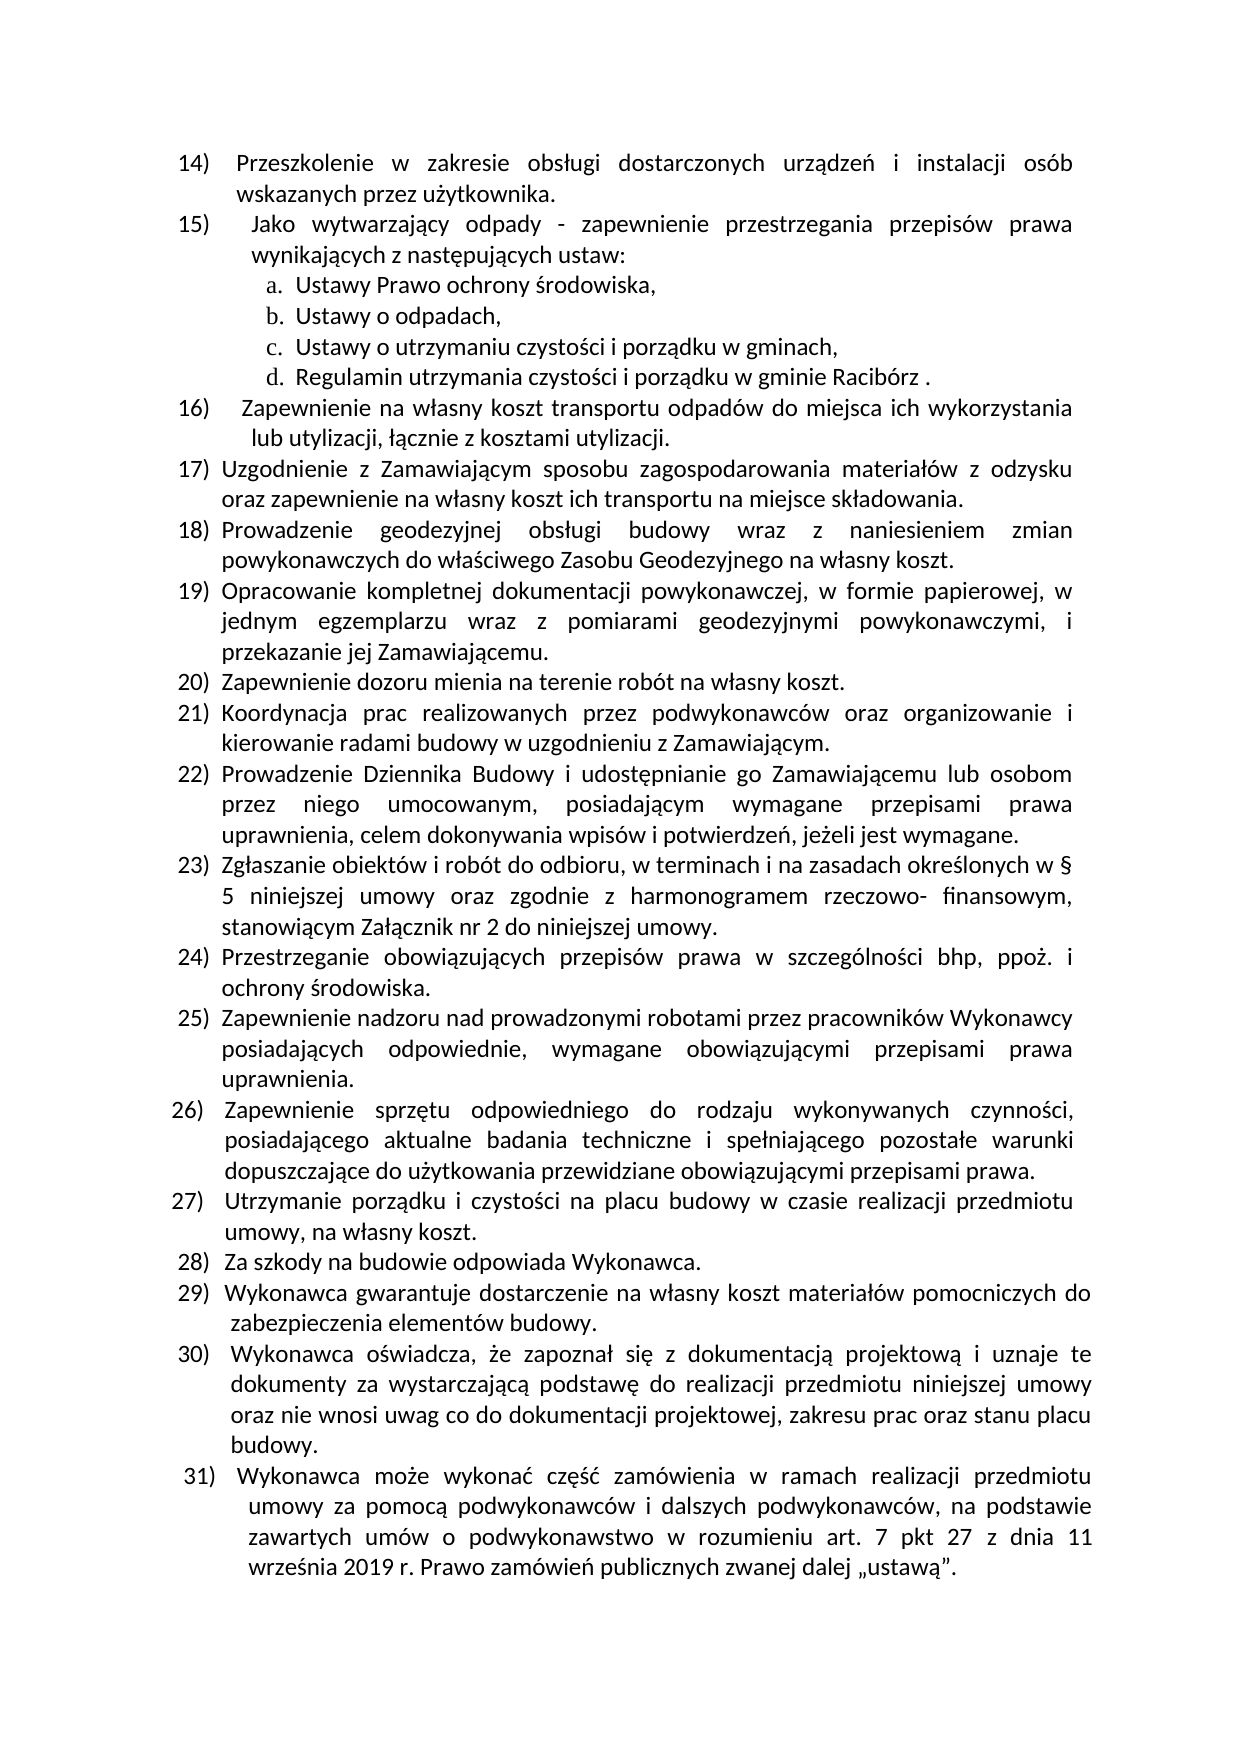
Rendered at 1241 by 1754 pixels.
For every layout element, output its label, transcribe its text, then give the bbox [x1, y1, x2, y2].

list Koordynacja prac realizowanych przez podwykonawców oraz organizowanie i kierowanie radami budowy w uzgodnieniu z Zamawiającym. [177, 697, 1074, 758]
list Utrzymanie porządku i czystości na placu budowy w czasie realizacji przedmiotu umowy, na własny koszt. [171, 1185, 1075, 1246]
list Opracowanie kompletnej dokumentacji powykonawczej, w formie papierowej, w jednym egzemplarzu wraz z pomiarami geodezyjnymi powykonawczymi, i przekazanie jej Zamawiającemu. [177, 575, 1074, 666]
list Prowadzenie Dziennika Budowy i udostępnianie go Zamawiającemu lub osobom przez niego umocowanym, posiadającym wymagane przepisami prawa uprawnienia, celem dokonywania wpisów i potwierdzeń, jeżeli jest wymagane. [177, 758, 1074, 849]
list Wykonawca może wykonać część zamówienia w ramach realizacji przedmiotu umowy za pomocą podwykonawców i dalszych podwykonawców, na podstawie zawartych umów o podwykonawstwo w rozumieniu art. 7 pkt 27 z dnia 11 września 2019 r. Prawo zamówień publicznych zwanej dalej „ustawą”. [183, 1460, 1093, 1582]
list Za szkody na budowie odpowiada Wykonawca. [177, 1246, 1093, 1277]
list Zapewnienie dozoru mienia na terenie robót na własny koszt. [177, 666, 1074, 697]
list Wykonawca oświadcza, że zapoznał się z dokumentacją projektową i uznaje te dokumenty za wystarczającą podstawę do realizacji przedmiotu niniejszej umowy oraz nie wnosi uwag co do dokumentacji projektowej, zakresu prac oraz stanu placu budowy. [177, 1338, 1093, 1460]
list Uzgodnienie z Zamawiającym sposobu zagospodarowania materiałów z odzysku oraz zapewnienie na własny koszt ich transportu na miejsce składowania. [177, 453, 1074, 514]
list Prowadzenie geodezyjnej obsługi budowy wraz z naniesieniem zmian powykonawczych do właściwego Zasobu Geodezyjnego na własny koszt. [177, 514, 1074, 575]
list Ustawy o utrzymaniu czystości i porządku w gminach, [221, 331, 1074, 361]
list Zapewnienie sprzętu odpowiedniego do rodzaju wykonywanych czynności, posiadającego aktualne badania techniczne i spełniającego pozostałe warunki dopuszczające do użytkowania przewidziane obowiązującymi przepisami prawa. [171, 1094, 1075, 1185]
list Ustawy Prawo ochrony środowiska, [221, 270, 1074, 300]
list Wykonawca gwarantuje dostarczenie na własny koszt materiałów pomocniczych do zabezpieczenia elementów budowy. [177, 1277, 1093, 1338]
list Regulamin utrzymania czystości i porządku w gminie Racibórz . [221, 361, 1074, 392]
list Jako wytwarzający odpady - zapewnienie przestrzegania przepisów prawa wynikających z następujących ustaw: [177, 209, 1074, 270]
list Przestrzeganie obowiązujących przepisów prawa w szczególności bhp, ppoż. i ochrony środowiska. [177, 941, 1074, 1002]
list Ustawy o odpadach, [221, 300, 1074, 331]
list Zgłaszanie obiektów i robót do odbioru, w terminach i na zasadach określonych w § 5 niniejszej umowy oraz zgodnie z harmonogramem rzeczowo- finansowym, stanowiącym Załącznik nr 2 do niniejszej umowy. [177, 849, 1074, 941]
list Przeszkolenie w zakresie obsługi dostarczonych urządzeń i instalacji osób wskazanych przez użytkownika. [177, 148, 1074, 209]
list Zapewnienie na własny koszt transportu odpadów do miejsca ich wykorzystania lub utylizacji, łącznie z kosztami utylizacji. [177, 392, 1074, 453]
list Zapewnienie nadzoru nad prowadzonymi robotami przez pracowników Wykonawcy posiadających odpowiednie, wymagane obowiązującymi przepisami prawa uprawnienia. [177, 1002, 1074, 1094]
